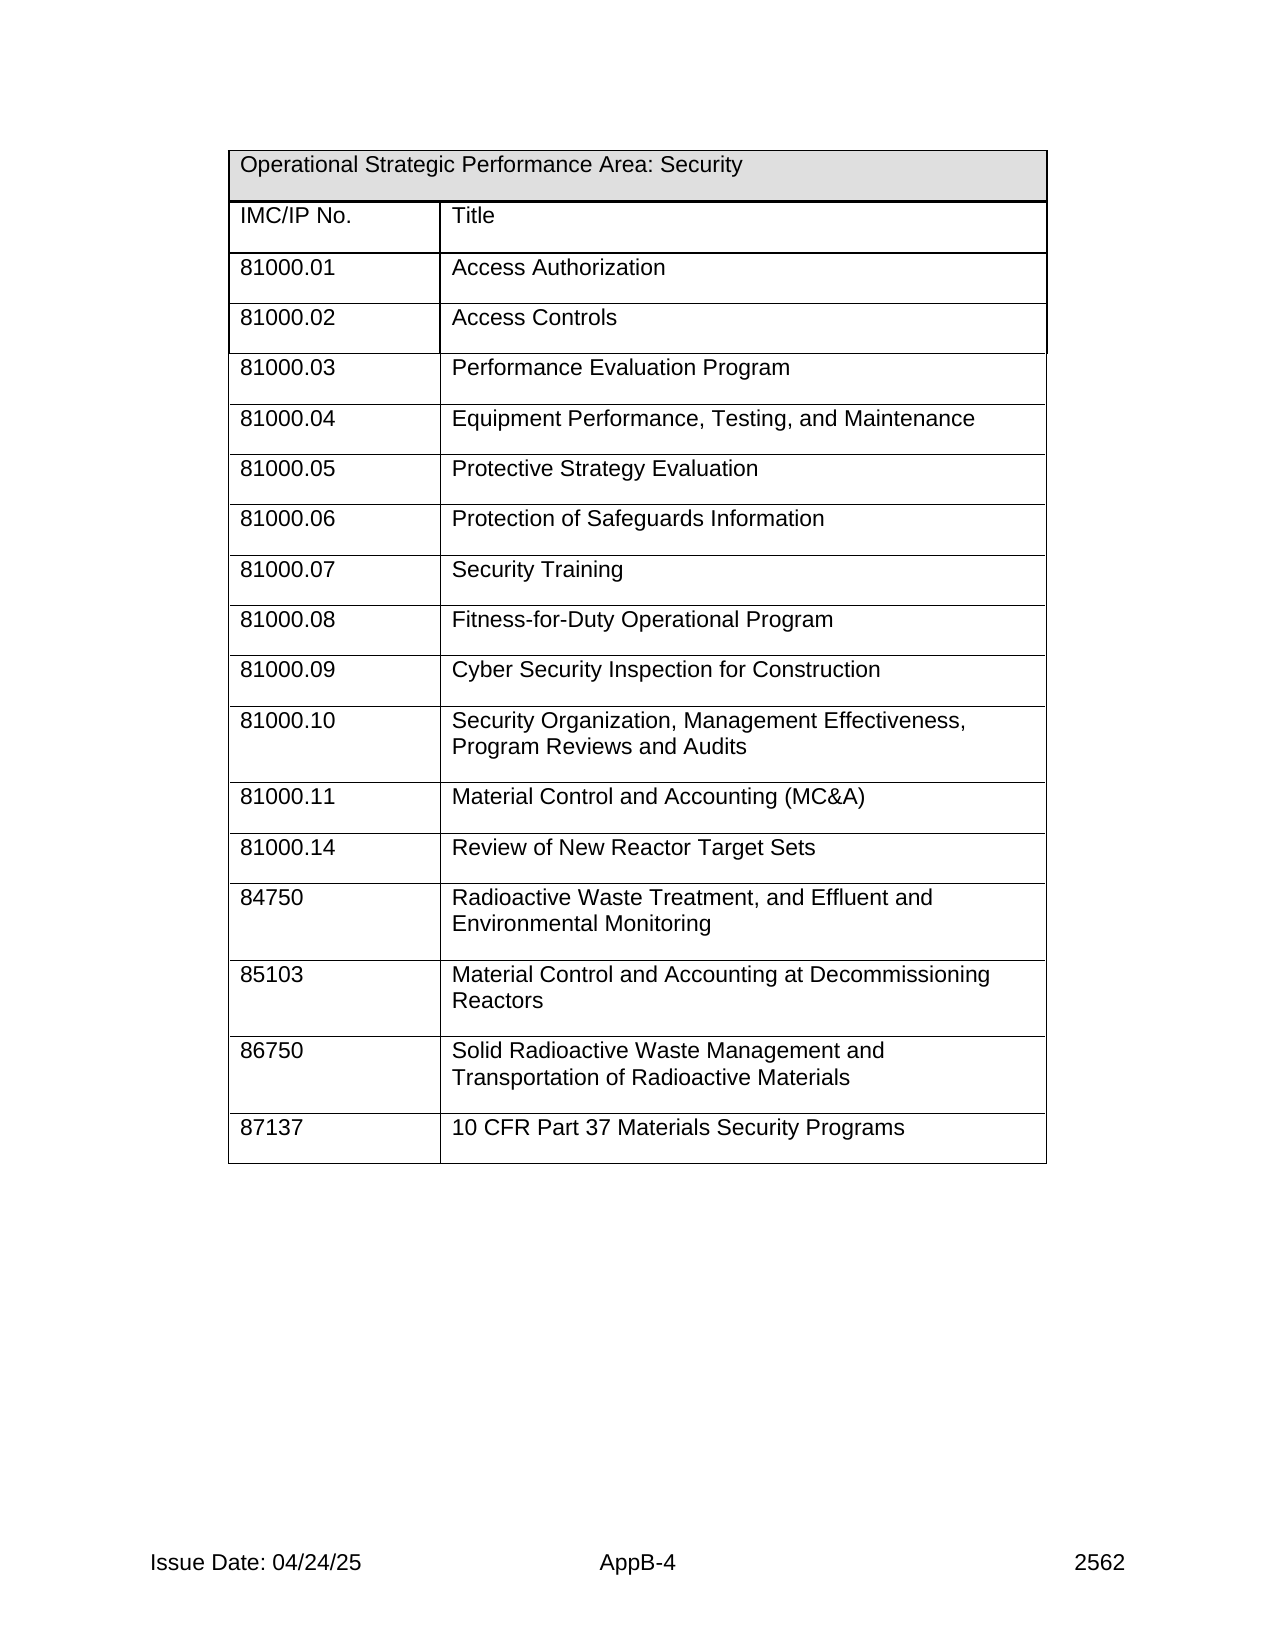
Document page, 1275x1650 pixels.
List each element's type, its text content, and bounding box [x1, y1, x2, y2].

table_cell 81000.09 [229, 655, 440, 706]
table_cell 81000.06 [229, 504, 440, 554]
table_cell Material Control and Accounting (MC&A) [441, 782, 1046, 832]
table_cell Cyber Security Inspection for Construction [441, 655, 1046, 706]
table_cell Performance Evaluation Program [441, 353, 1046, 404]
table_cell Material Control and Accounting at Decommissioning Reactors [441, 960, 1046, 1036]
table_cell 81000.07 [229, 555, 440, 605]
table_cell 87137 [229, 1113, 440, 1163]
table_cell Radioactive Waste Treatment, and Effluent and Environmental Monitoring [441, 883, 1046, 959]
table_cell 81000.03 [229, 354, 440, 404]
table_cell Protection of Safeguards Information [441, 504, 1046, 554]
table_cell 85103 [229, 960, 440, 1036]
table_cell 81000.01 [230, 254, 439, 303]
table_cell Security Organization, Management Effectiveness, Program Reviews and Audits [441, 706, 1046, 782]
table_cell Security Training [441, 555, 1046, 605]
table_cell 81000.10 [229, 706, 440, 782]
table_cell Equipment Performance, Testing, and Maintenance [441, 404, 1046, 454]
table_cell 10 CFR Part 37 Materials Security Programs [441, 1113, 1046, 1163]
table_cell IMC/IP No. [230, 203, 439, 252]
table_cell 81000.08 [229, 605, 440, 655]
table_header Operational Strategic Performance Area: Security [230, 151, 1046, 200]
table_cell 81000.02 [230, 304, 439, 353]
table_cell 81000.05 [229, 454, 440, 504]
table_cell 84750 [229, 883, 440, 959]
table_cell Title [441, 203, 1046, 252]
table_cell Protective Strategy Evaluation [441, 454, 1046, 504]
table_cell Review of New Reactor Target Sets [441, 833, 1046, 883]
table_cell Access Authorization [441, 254, 1046, 303]
table_cell 81000.11 [229, 782, 440, 832]
table_cell Access Controls [441, 304, 1046, 353]
table_cell Fitness-for-Duty Operational Program [441, 605, 1046, 655]
table_cell 86750 [229, 1036, 440, 1113]
table_cell Solid Radioactive Waste Management and Transportation of Radioactive Materials [441, 1036, 1046, 1113]
table_cell 81000.14 [229, 833, 440, 883]
table_cell 81000.04 [229, 404, 440, 454]
